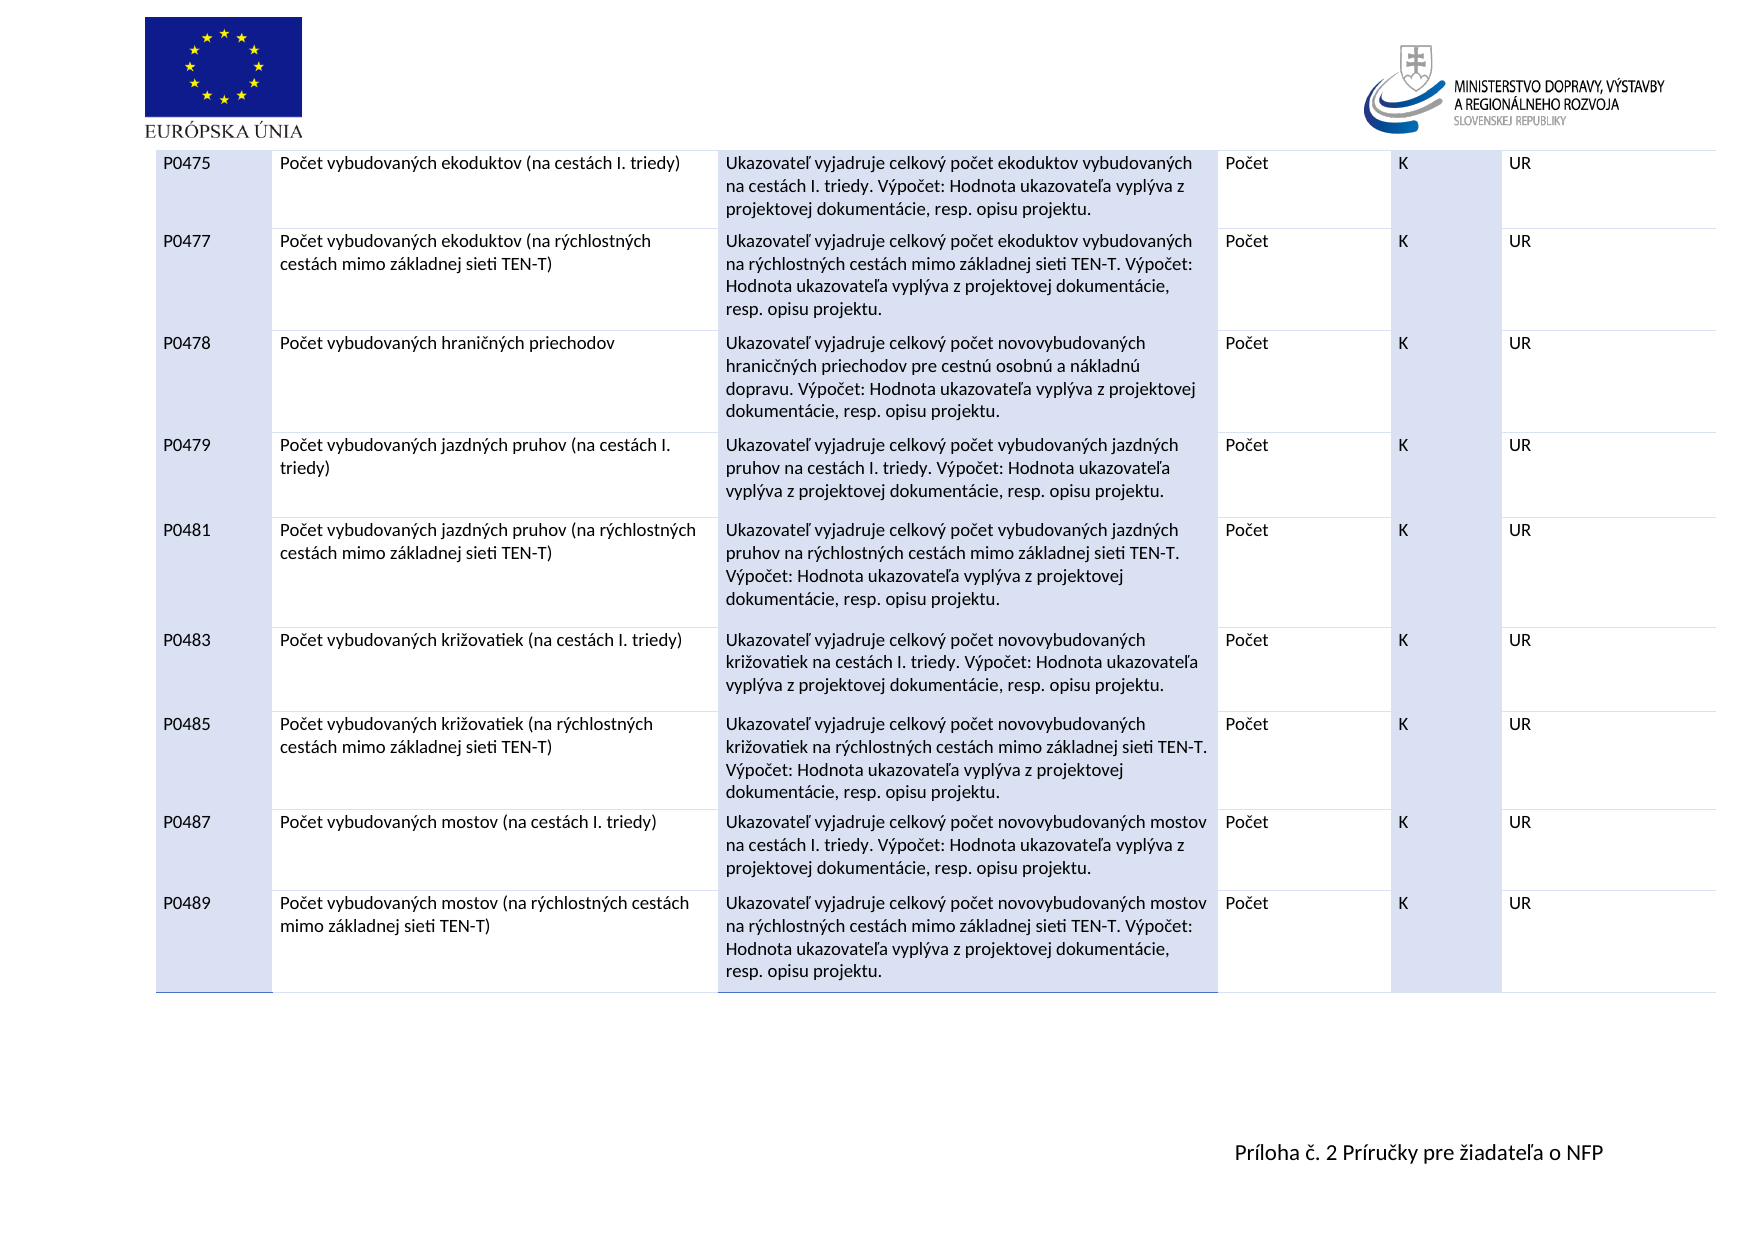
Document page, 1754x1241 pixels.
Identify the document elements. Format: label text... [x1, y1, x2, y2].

table_cell Ukazovateľ vyjadruje celkový počet novovybudovaných mostov na rýchlostných cestách mimo základnej sieti TEN-T. Výpočet: Hodnota ukazovateľa vyplýva z projektovej dokumentácie, resp. opisu projektu. [718, 891, 1218, 992]
table_cell P0479 [156, 433, 272, 517]
table_cell K [1391, 331, 1502, 432]
picture [144, 17, 303, 138]
table_cell K [1391, 151, 1502, 228]
table_cell P0483 [156, 628, 272, 711]
table_cell P0477 [156, 229, 272, 330]
table_cell P0481 [156, 518, 272, 627]
table_cell P0487 [156, 810, 272, 890]
table_cell Počet [1218, 810, 1391, 890]
table_cell K [1391, 518, 1502, 627]
table_cell Počet vybudovaných križovatiek (na cestách I. triedy) [273, 628, 718, 711]
table_cell P0478 [156, 331, 272, 432]
table_cell Počet [1218, 891, 1391, 992]
table_cell Počet [1218, 331, 1391, 432]
table_cell Počet [1218, 712, 1391, 809]
table_cell UR [1502, 151, 1716, 228]
table_cell Počet vybudovaných hraničných priechodov [273, 331, 718, 432]
table_cell P0485 [156, 712, 272, 809]
table_cell Počet vybudovaných križovatiek (na rýchlostných cestách mimo základnej sieti TEN-T) [273, 712, 718, 809]
table_cell Počet vybudovaných ekoduktov (na rýchlostných cestách mimo základnej sieti TEN-T) [273, 229, 718, 330]
table_cell Počet [1218, 628, 1391, 711]
table_cell Počet [1218, 151, 1391, 228]
table_cell K [1391, 433, 1502, 517]
table_cell Ukazovateľ vyjadruje celkový počet vybudovaných jazdných pruhov na rýchlostných cestách mimo základnej sieti TEN-T. Výpočet: Hodnota ukazovateľa vyplýva z projektovej dokumentácie, resp. opisu projektu. [718, 518, 1218, 627]
table_cell Počet vybudovaných mostov (na rýchlostných cestách mimo základnej sieti TEN-T) [273, 891, 718, 992]
table_cell UR [1502, 229, 1716, 330]
table_cell K [1391, 628, 1502, 711]
table_cell UR [1502, 331, 1716, 432]
table_cell Počet vybudovaných mostov (na cestách I. triedy) [273, 810, 718, 890]
table_cell K [1391, 891, 1502, 992]
table_cell Ukazovateľ vyjadruje celkový počet vybudovaných jazdných pruhov na cestách I. triedy. Výpočet: Hodnota ukazovateľa vyplýva z projektovej dokumentácie, resp. opisu projektu. [718, 433, 1218, 517]
table_cell Počet vybudovaných jazdných pruhov (na cestách I. triedy) [273, 433, 718, 517]
table_cell Počet [1218, 518, 1391, 627]
table_cell Ukazovateľ vyjadruje celkový počet ekoduktov vybudovaných na rýchlostných cestách mimo základnej sieti TEN-T. Výpočet: Hodnota ukazovateľa vyplýva z projektovej dokumentácie, resp. opisu projektu. [718, 229, 1218, 330]
table_cell UR [1502, 810, 1716, 890]
table_cell UR [1502, 712, 1716, 809]
picture [1355, 37, 1669, 146]
table_cell Ukazovateľ vyjadruje celkový počet ekoduktov vybudovaných na cestách I. triedy. Výpočet: Hodnota ukazovateľa vyplýva z projektovej dokumentácie, resp. opisu projektu. [718, 151, 1218, 228]
table_cell UR [1502, 433, 1716, 517]
table_cell UR [1502, 891, 1716, 992]
table_cell K [1391, 712, 1502, 809]
table_cell Počet [1218, 433, 1391, 517]
table_cell UR [1502, 518, 1716, 627]
table_cell Ukazovateľ vyjadruje celkový počet novovybudovaných križovatiek na rýchlostných cestách mimo základnej sieti TEN-T. Výpočet: Hodnota ukazovateľa vyplýva z projektovej dokumentácie, resp. opisu projektu. [718, 712, 1218, 809]
table_cell Ukazovateľ vyjadruje celkový počet novovybudovaných hranicčných priechodov pre cestnú osobnú a nákladnú dopravu. Výpočet: Hodnota ukazovateľa vyplýva z projektovej dokumentácie, resp. opisu projektu. [718, 331, 1218, 432]
table_cell K [1391, 810, 1502, 890]
table_cell P0489 [156, 891, 272, 992]
table_cell Ukazovateľ vyjadruje celkový počet novovybudovaných mostov na cestách I. triedy. Výpočet: Hodnota ukazovateľa vyplýva z projektovej dokumentácie, resp. opisu projektu. [718, 810, 1218, 890]
table_cell UR [1502, 628, 1716, 711]
table_cell Počet vybudovaných ekoduktov (na cestách I. triedy) [273, 151, 718, 228]
table_cell Počet [1218, 229, 1391, 330]
table_cell K [1391, 229, 1502, 330]
table_cell P0475 [156, 151, 272, 228]
table_cell Počet vybudovaných jazdných pruhov (na rýchlostných cestách mimo základnej sieti TEN-T) [273, 518, 718, 627]
table_cell Ukazovateľ vyjadruje celkový počet novovybudovaných križovatiek na cestách I. triedy. Výpočet: Hodnota ukazovateľa vyplýva z projektovej dokumentácie, resp. opisu projektu. [718, 628, 1218, 711]
